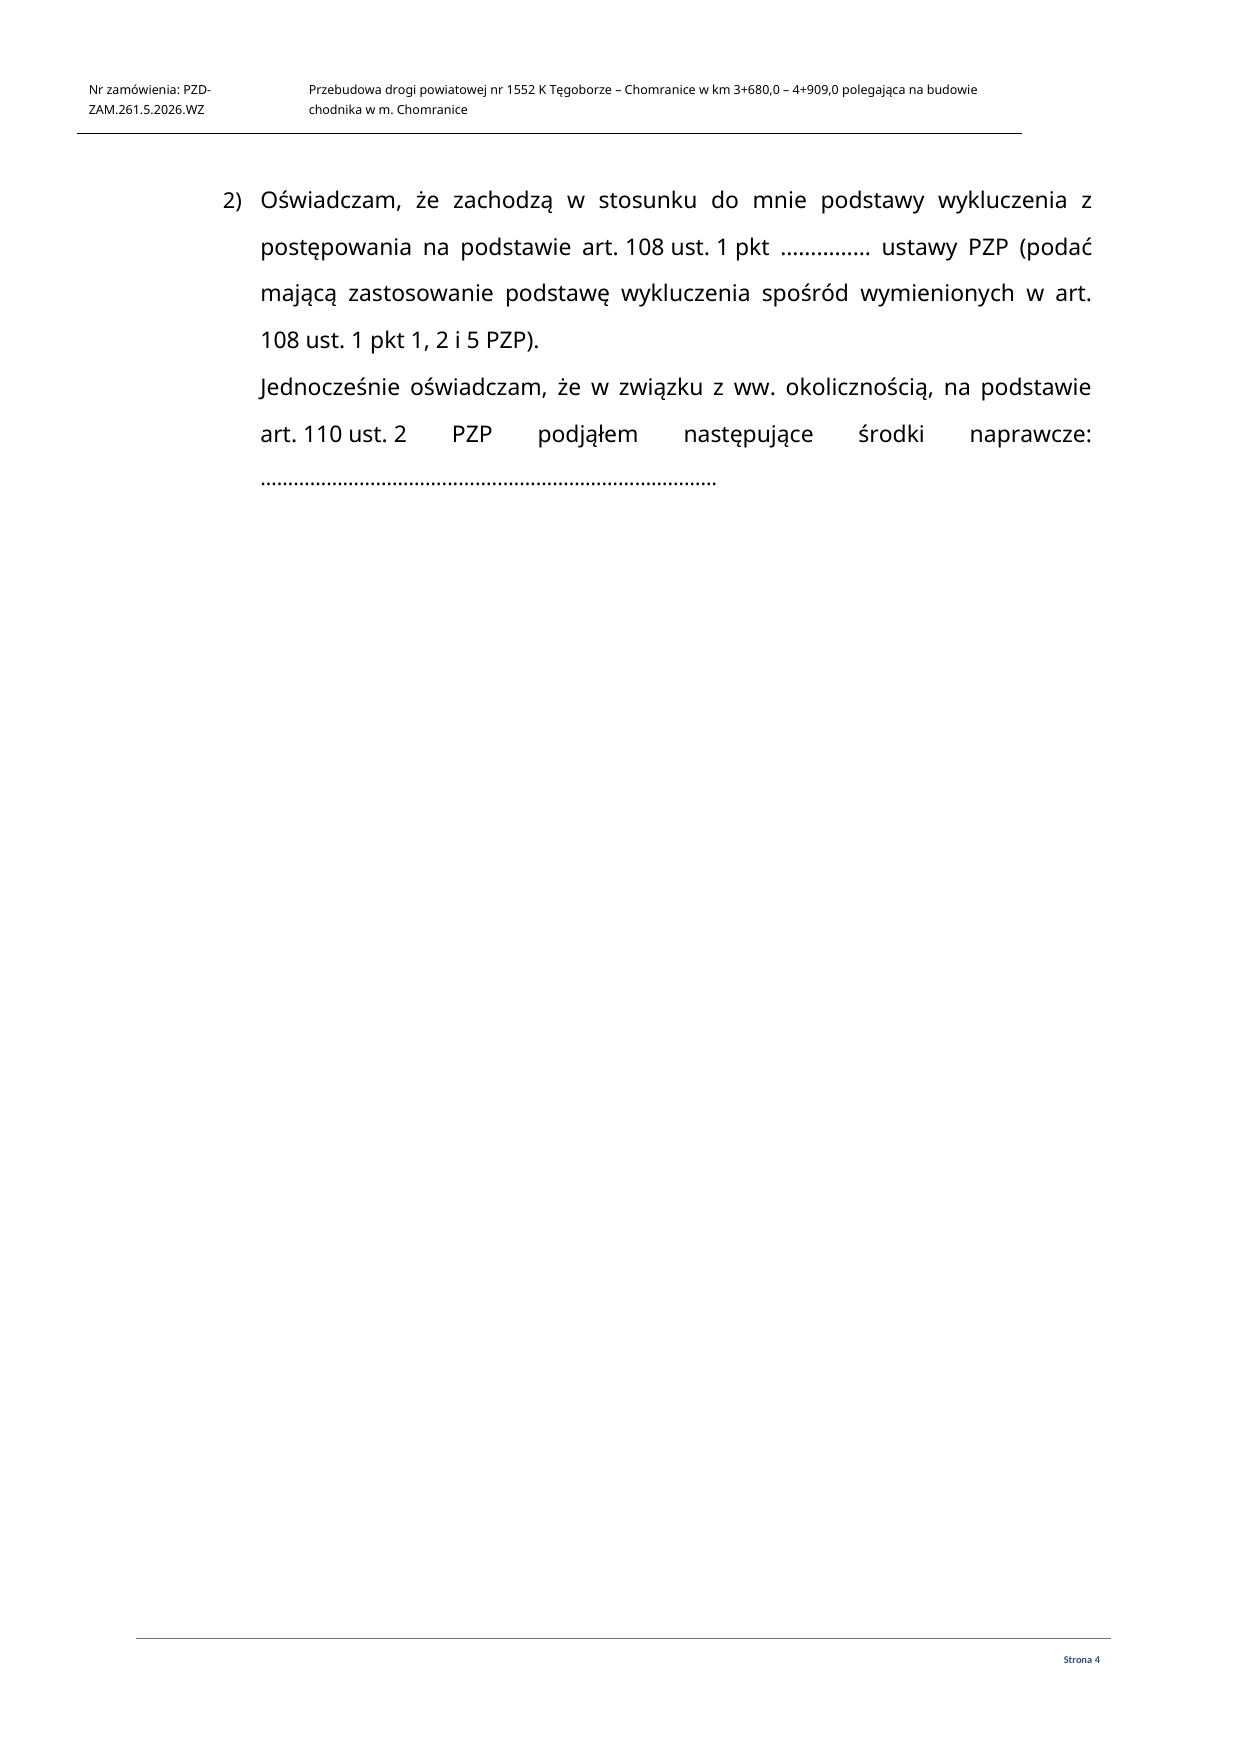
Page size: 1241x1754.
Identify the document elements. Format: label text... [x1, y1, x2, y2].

list Jednocześnie oświadczam, że w związku z ww. okolicznością, na podstawie art. 110 ust. 2 PZP podjąłem następujące środki naprawcze: ……………………………...........………………………………… [260, 371, 1093, 492]
list Oświadczam, że zachodzą w stosunku do mnie podstawy wykluczenia z postępowania na podstawie art. 108 ust. 1 pkt …………… ustawy PZP (podać mającą zastosowanie podstawę wykluczenia spośród wymienionych w art. 108 ust. 1 pkt 1, 2 i 5 PZP). [223, 184, 1093, 356]
